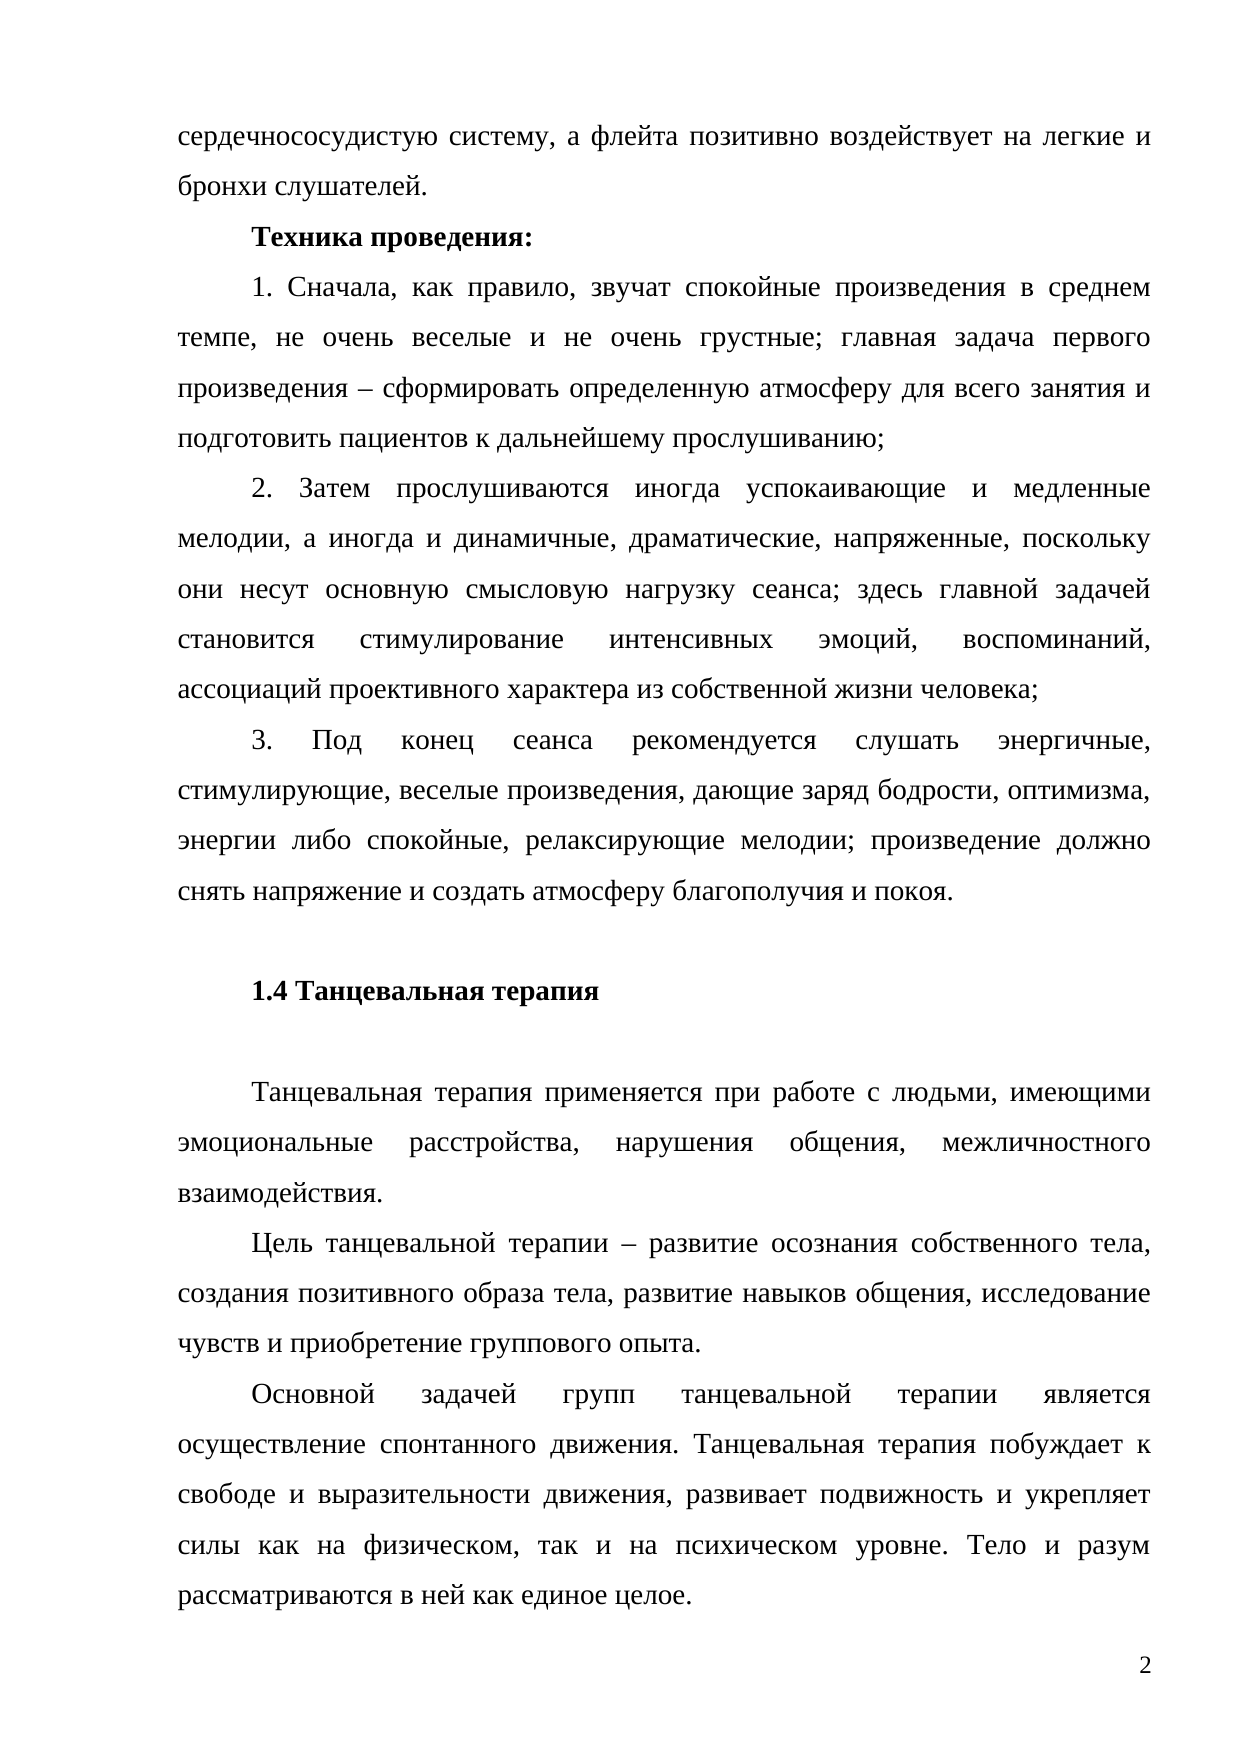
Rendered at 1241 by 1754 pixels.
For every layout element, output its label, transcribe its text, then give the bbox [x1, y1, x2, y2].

text Основной задачей групп танцевальной терапии является осуществление спонтанного движения. Танцевальная терапия побуждает к свободе и выразительности движения, развивает подвижность и укрепляет силы как на физическом, так и на психическом уровне. Тело и разум рассматриваются в ней как единое целое. [177, 1376, 1152, 1611]
list 3. Под конец сеанса рекомендуется слушать энергичные, стимулирующие, веселые произведения, дающие заряд бодрости, оптимизма, энергии либо спокойные, релаксирующие мелодии; произведение должно снять напряжение и создать атмосферу благополучия и покоя. [177, 722, 1152, 906]
text Танцевальная терапия применяется при работе с людьми, имеющими эмоциональные расстройства, нарушения общения, межличностного взаимодействия. [177, 1074, 1152, 1208]
list 1. Сначала, как правило, звучат спокойные произведения в среднем темпе, не очень веселые и не очень грустные; главная задача первого произведения – сформировать определенную атмосферу для всего занятия и подготовить пациентов к дальнейшему прослушиванию; [177, 269, 1152, 453]
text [177, 118, 1152, 202]
text Техника проведения: [177, 219, 1152, 252]
list 2. Затем прослушиваются иногда успокаивающие и медленные мелодии, а иногда и динамичные, драматические, напряженные, поскольку они несут основную смысловую нагрузку сеанса; здесь главной задачей становится стимулирование интенсивных эмоций, воспоминаний, ассоциаций проективного характера из собственной жизни человека; [177, 470, 1152, 705]
text 1.4 Танцевальная терапия [177, 973, 1152, 1007]
text Цель танцевальной терапии – развитие осознания собственного тела, создания позитивного образа тела, развитие навыков общения, исследование чувств и приобретение группового опыта. [177, 1225, 1152, 1359]
